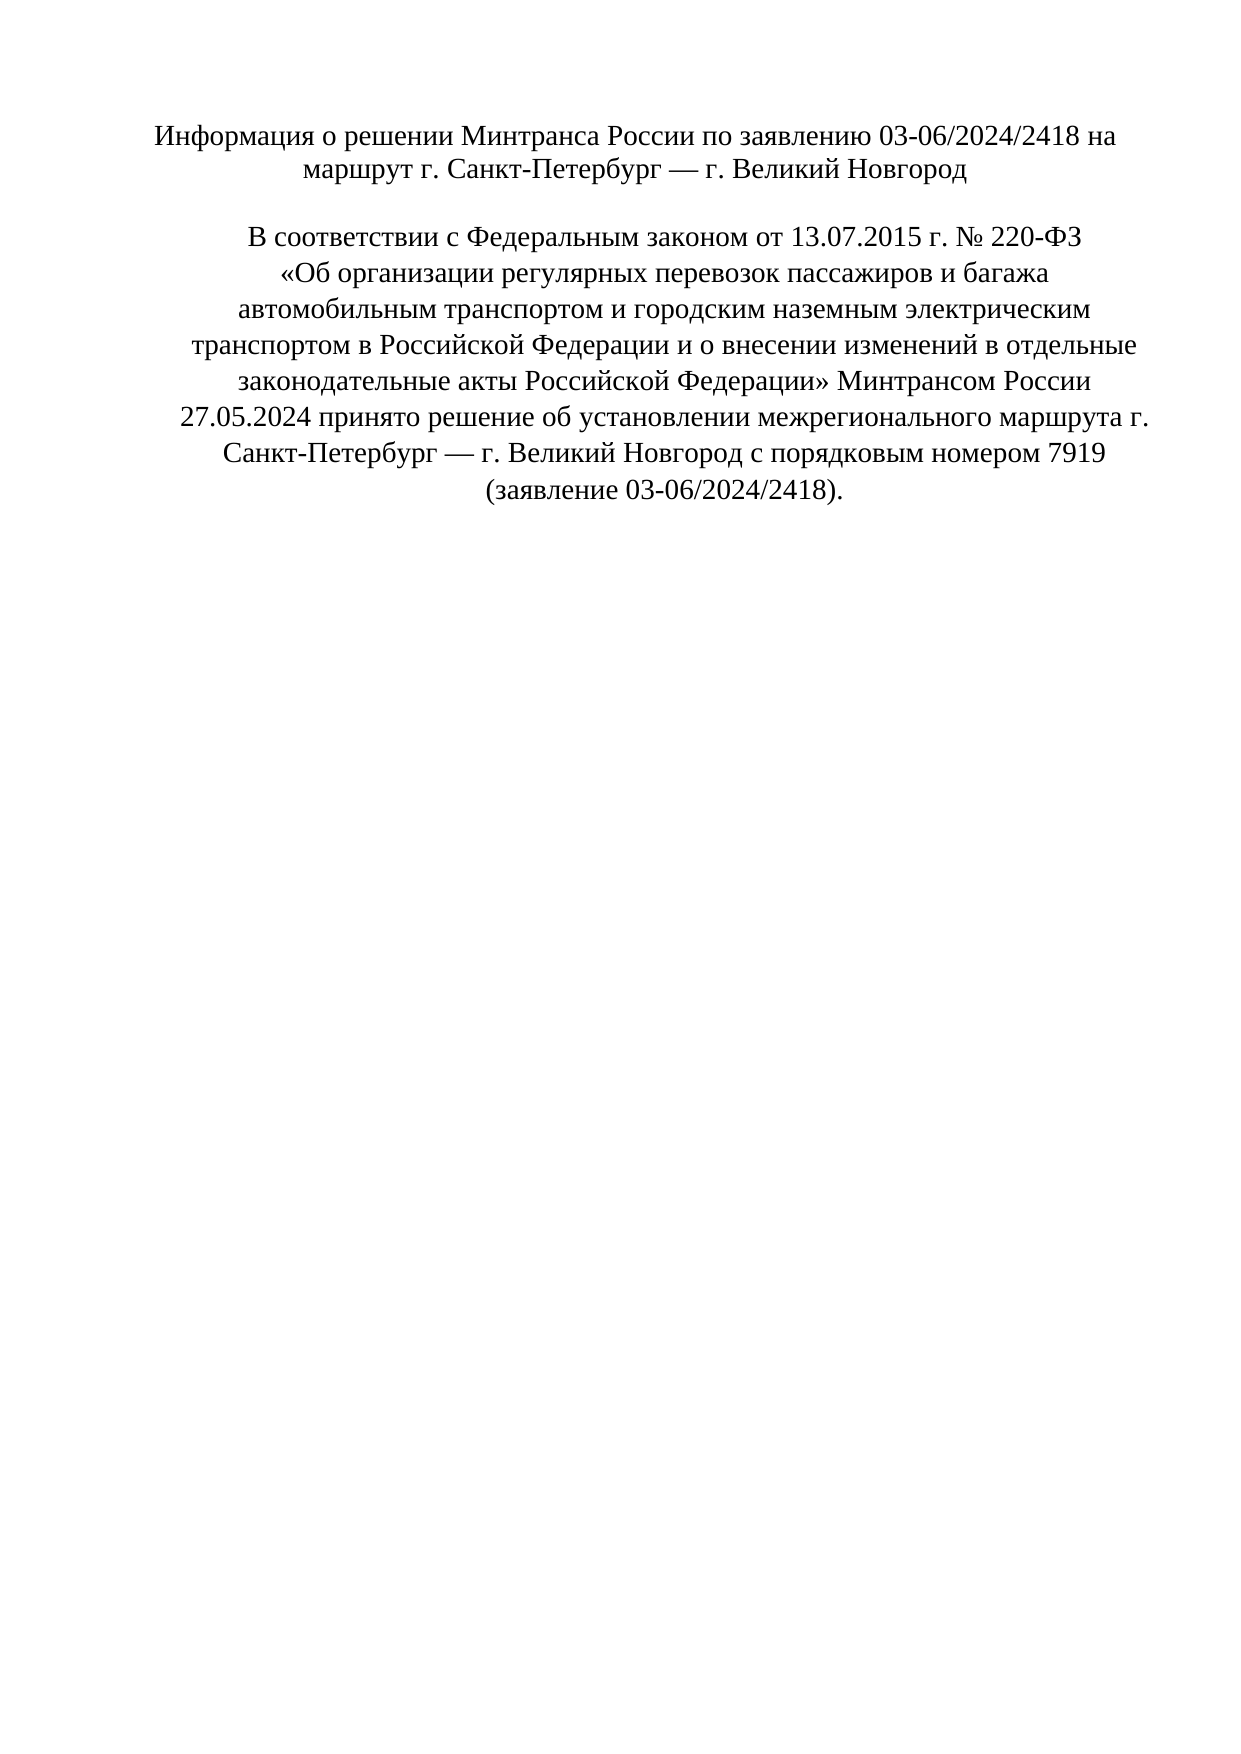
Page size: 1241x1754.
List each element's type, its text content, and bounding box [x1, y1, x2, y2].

text Информация о решении Минтранса России по заявлению 03-06/2024/2418 на маршрут г. Санкт-Петербург — г. Великий Новгород [118, 118, 1152, 185]
text В соответствии с Федеральным законом от 13.07.2015 г. № 220-ФЗ «Об организации регулярных перевозок пассажиров и багажа автомобильным транспортом и городским наземным электрическим транспортом в Российской Федерации и о внесении изменений в отдельные законодательные акты Российской Федерации» Минтрансом России 27.05.2024 принято решение об установлении межрегионального маршрута г. Санкт-Петербург — г. Великий Новгород с порядковым номером 7919 (заявление 03-06/2024/2418). [177, 219, 1152, 505]
